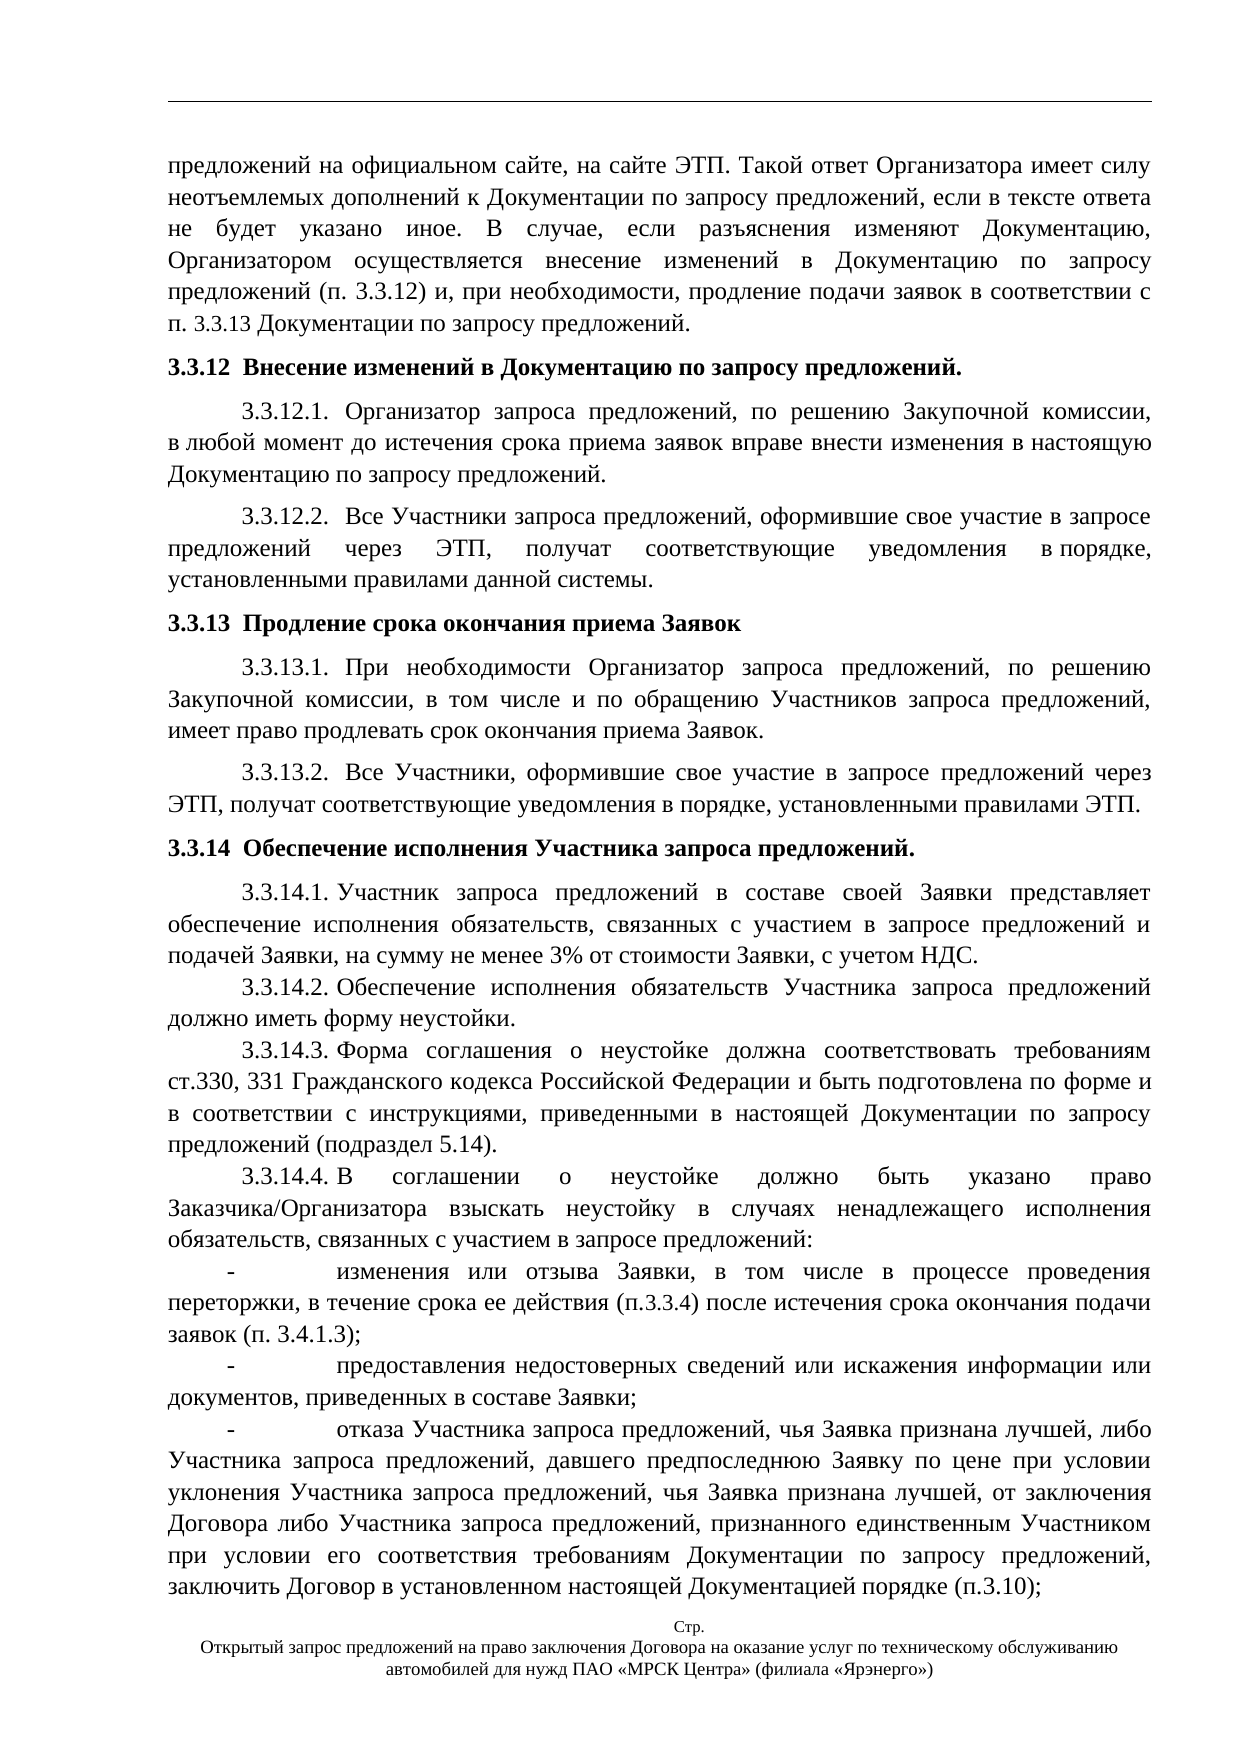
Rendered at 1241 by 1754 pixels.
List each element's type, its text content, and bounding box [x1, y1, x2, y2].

list Участник запроса предложений в составе своей Заявки представляет обеспечение исполнения обязательств, связанных с участием в запросе предложений и подачей Заявки, на сумму не менее 3% от стоимости Заявки, с учетом НДС. [168, 877, 1152, 969]
list предоставления недостоверных сведений или искажения информации или документов, приведенных в составе Заявки; [168, 1351, 1152, 1411]
subtitle Обеспечение исполнения Участника запроса предложений. [168, 833, 1152, 862]
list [168, 150, 1152, 337]
list изменения или отзыва Заявки, в том числе в процессе проведения переторжки, в течение срока ее действия (п.3.3.4) после истечения срока окончания подачи заявок (п. 3.4.1.3); [168, 1256, 1152, 1348]
list В соглашении о неустойке должно быть указано право Заказчика/Организатора взыскать неустойку в случаях ненадлежащего исполнения обязательств, связанных с участием в запросе предложений: [168, 1161, 1152, 1253]
list Все Участники запроса предложений, оформившие свое участие в запросе предложений через ЭТП, получат соответствующие уведомления в порядке, установленными правилами данной системы. [168, 501, 1152, 593]
list Обеспечение исполнения обязательств Участника запроса предложений должно иметь форму неустойки. [168, 972, 1152, 1032]
list При необходимости Организатор запроса предложений, по решению Закупочной комиссии, в том числе и по обращению Участников запроса предложений, имеет право продлевать срок окончания приема Заявок. [168, 652, 1152, 744]
list Форма соглашения о неустойке должна соответствовать требованиям ст.330, 331 Гражданского кодекса Российской Федерации и быть подготовлена по форме и в соответствии с инструкциями, приведенными в настоящей Документации по запросу предложений (подраздел 5.14). [168, 1035, 1152, 1158]
subtitle Внесение изменений в Документацию по запросу предложений. [168, 352, 1152, 381]
list Организатор запроса предложений, по решению Закупочной комиссии, в любой момент до истечения срока приема заявок вправе внести изменения в настоящую Документацию по запросу предложений. [168, 396, 1152, 488]
list Все Участники, оформившие свое участие в запросе предложений через ЭТП, получат соответствующие уведомления в порядке, установленными правилами ЭТП. [168, 757, 1152, 818]
subtitle Продление срока окончания приема Заявок [168, 608, 1152, 637]
list отказа Участника запроса предложений, чья Заявка признана лучшей, либо Участника запроса предложений, давшего предпоследнюю Заявку по цене при условии уклонения Участника запроса предложений, чья Заявка признана лучшей, от заключения Договора либо Участника запроса предложений, признанного единственным Участником при условии его соответствия требованиям Документации по запросу предложений, заключить Договор в установленном настоящей Документацией порядке (п.3.10); [168, 1414, 1152, 1600]
